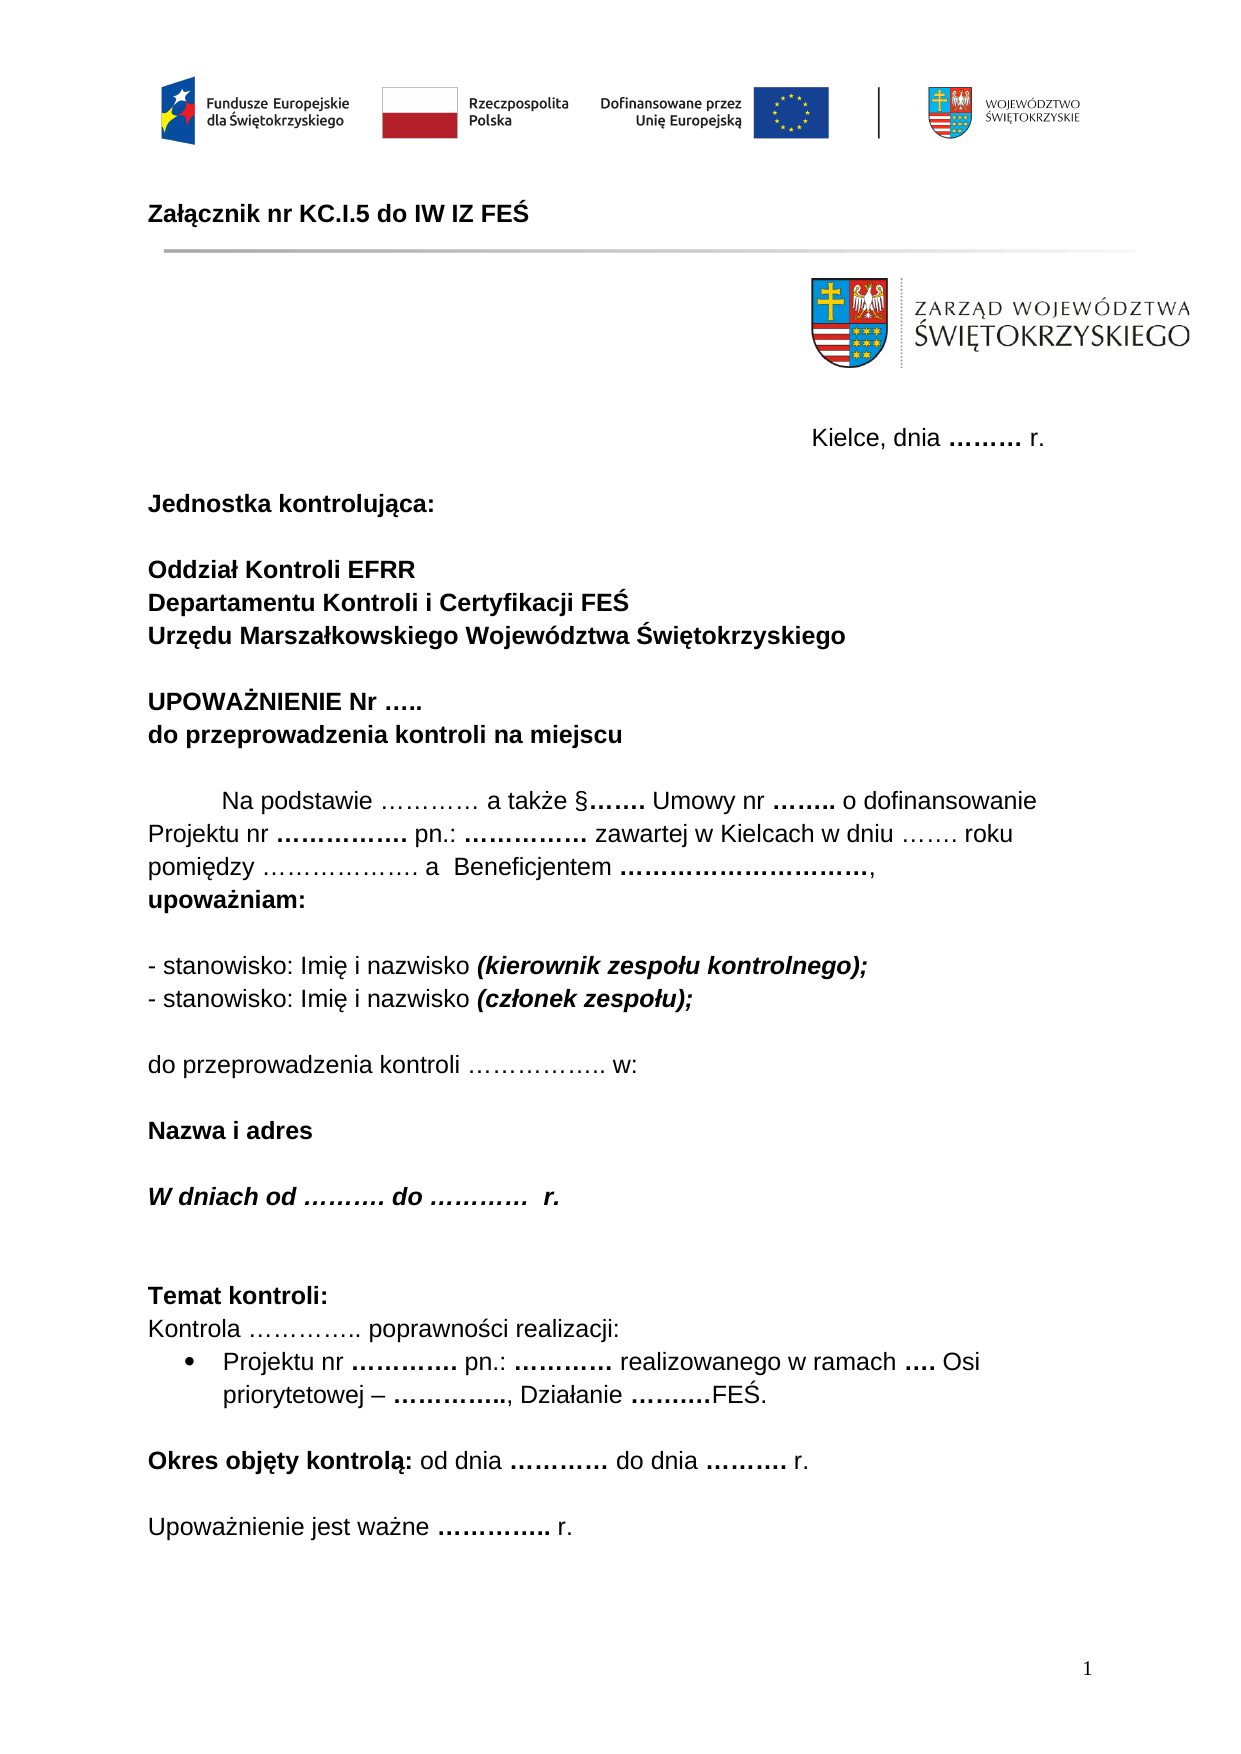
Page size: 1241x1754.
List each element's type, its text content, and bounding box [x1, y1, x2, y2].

text upoważniam: [148, 885, 1093, 914]
text Okres objęty kontrolą: od dnia ………… do dnia ………. r. [148, 1446, 1093, 1475]
picture [811, 278, 1190, 368]
text Urzędu Marszałkowskiego Województwa Świętokrzyskiego [148, 621, 1093, 649]
text Załącznik nr KC.I.5 do IW IZ FEŚ [148, 199, 1093, 228]
text Upoważnienie jest ważne ………….. r. [148, 1512, 1093, 1541]
text Departamentu Kontroli i Certyfikacji FEŚ [148, 588, 1093, 616]
list Projektu nr …………. pn.: ………… realizowanego w ramach …. Osi priorytetowej – ………….., Działanie …….…FEŚ. [185, 1347, 1093, 1409]
text Kontrola ………….. poprawności realizacji: [148, 1314, 1093, 1343]
text Temat kontroli: [148, 1281, 1093, 1310]
picture [148, 73, 1093, 148]
text Kielce, dnia ……… r. [811, 423, 1093, 451]
text Oddział Kontroli EFRR [148, 555, 1093, 583]
text - stanowisko: Imię i nazwisko (kierownik zespołu kontrolnego); [148, 951, 1093, 980]
text Nazwa i adres [148, 1116, 1093, 1145]
text do przeprowadzenia kontroli …………….. w: [148, 1050, 1093, 1079]
text Jednostka kontrolująca: [148, 489, 1093, 517]
text W dniach od ………. do ………… r. [148, 1182, 1093, 1211]
text - stanowisko: Imię i nazwisko (członek zespołu); [148, 984, 1093, 1013]
text do przeprowadzenia kontroli na miejscu [148, 720, 1093, 748]
text Na podstawie ………… a także §……. Umowy nr …….. o dofinansowanie Projektu nr ……………. pn.: …………… zawartej w Kielcach w dniu ……. roku pomiędzy ………………. a Beneficjentem …………………………, [148, 786, 1093, 881]
text UPOWAŻNIENIE Nr ….. [148, 687, 1093, 716]
